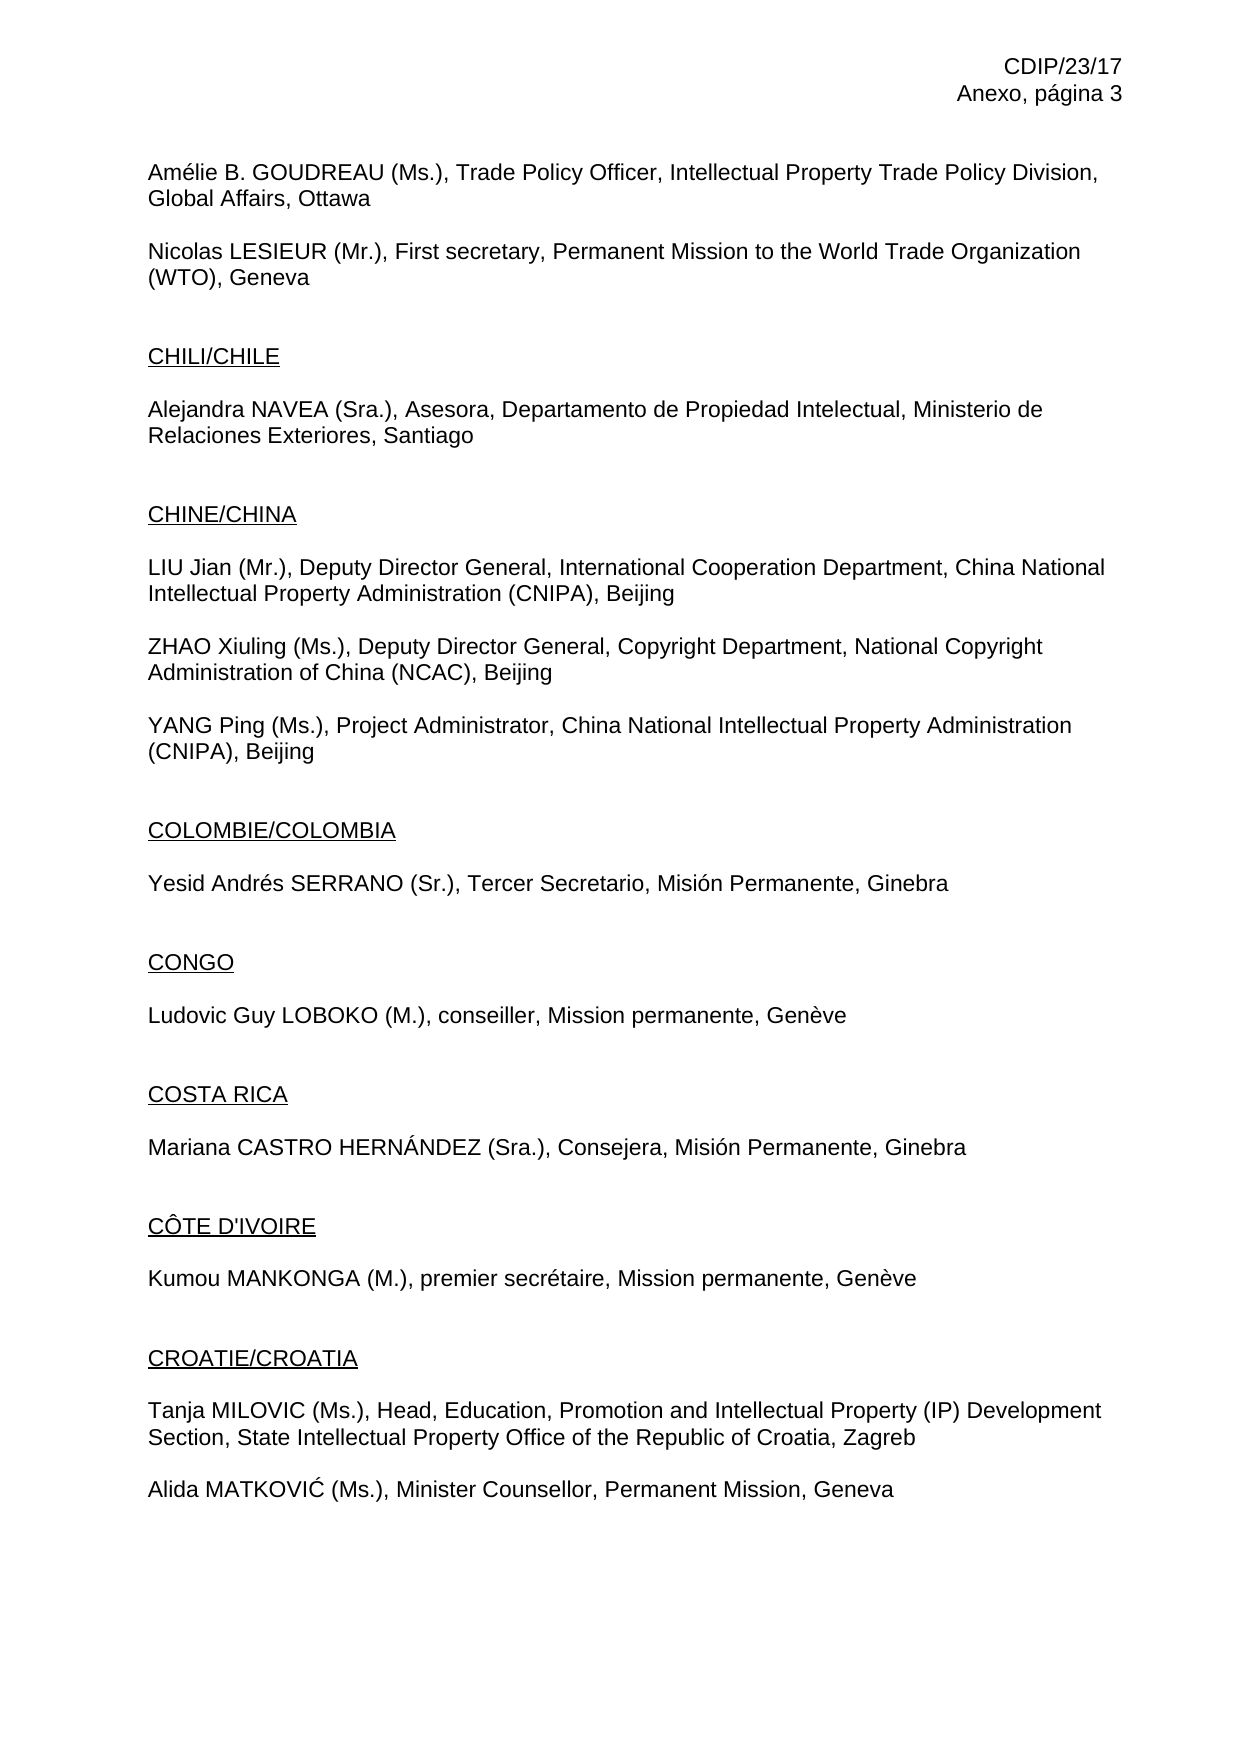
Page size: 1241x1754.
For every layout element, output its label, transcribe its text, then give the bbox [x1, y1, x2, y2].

text Yesid Andrés SERRANO (Sr.), Tercer Secretario, Misión Permanente, Ginebra [148, 870, 1122, 896]
text CÔTE D'IVOIRE [148, 1213, 1122, 1239]
text CROATIE/CROATIA [148, 1344, 1122, 1371]
text COSTA RICA [148, 1081, 1122, 1107]
text Kumou MANKONGA (M.), premier secrétaire, Mission permanente, Genève [148, 1265, 1122, 1292]
text ZHAO Xiuling (Ms.), Deputy Director General, Copyright Department, National Copyright Administration of China (NCAC), Beijing [148, 633, 1122, 686]
text YANG Ping (Ms.), Project Administrator, China National Intellectual Property Administration (CNIPA), Beijing [148, 712, 1122, 765]
text COLOMBIE/COLOMBIA [148, 817, 1122, 844]
text Alejandra NAVEA (Sra.), Asesora, Departamento de Propiedad Intelectual, Ministerio de Relaciones Exteriores, Santiago [148, 396, 1122, 448]
text Tanja MILOVIC (Ms.), Head, Education, Promotion and Intellectual Property (IP) Development Section, State Intellectual Property Office of the Republic of Croatia, Zagreb [148, 1397, 1122, 1450]
text Mariana CASTRO HERNÁNDEZ (Sra.), Consejera, Misión Permanente, Ginebra [148, 1134, 1122, 1160]
text CHILI/CHILE [148, 343, 1122, 369]
text CONGO [148, 949, 1122, 976]
text Alida MATKOVIĆ (Ms.), Minister Counsellor, Permanent Mission, Geneva [148, 1476, 1122, 1503]
text LIU Jian (Mr.), Deputy Director General, International Cooperation Department, China National Intellectual Property Administration (CNIPA), Beijing [148, 554, 1122, 607]
text Nicolas LESIEUR (Mr.), First secretary, Permanent Mission to the World Trade Organization (WTO), Geneva [148, 238, 1122, 290]
text Ludovic Guy LOBOKO (M.), conseiller, Mission permanente, Genève [148, 1002, 1122, 1028]
text Amélie B. GOUDREAU (Ms.), Trade Policy Officer, Intellectual Property Trade Policy Division, Global Affairs, Ottawa [148, 158, 1122, 211]
text CHINE/CHINA [148, 501, 1122, 527]
